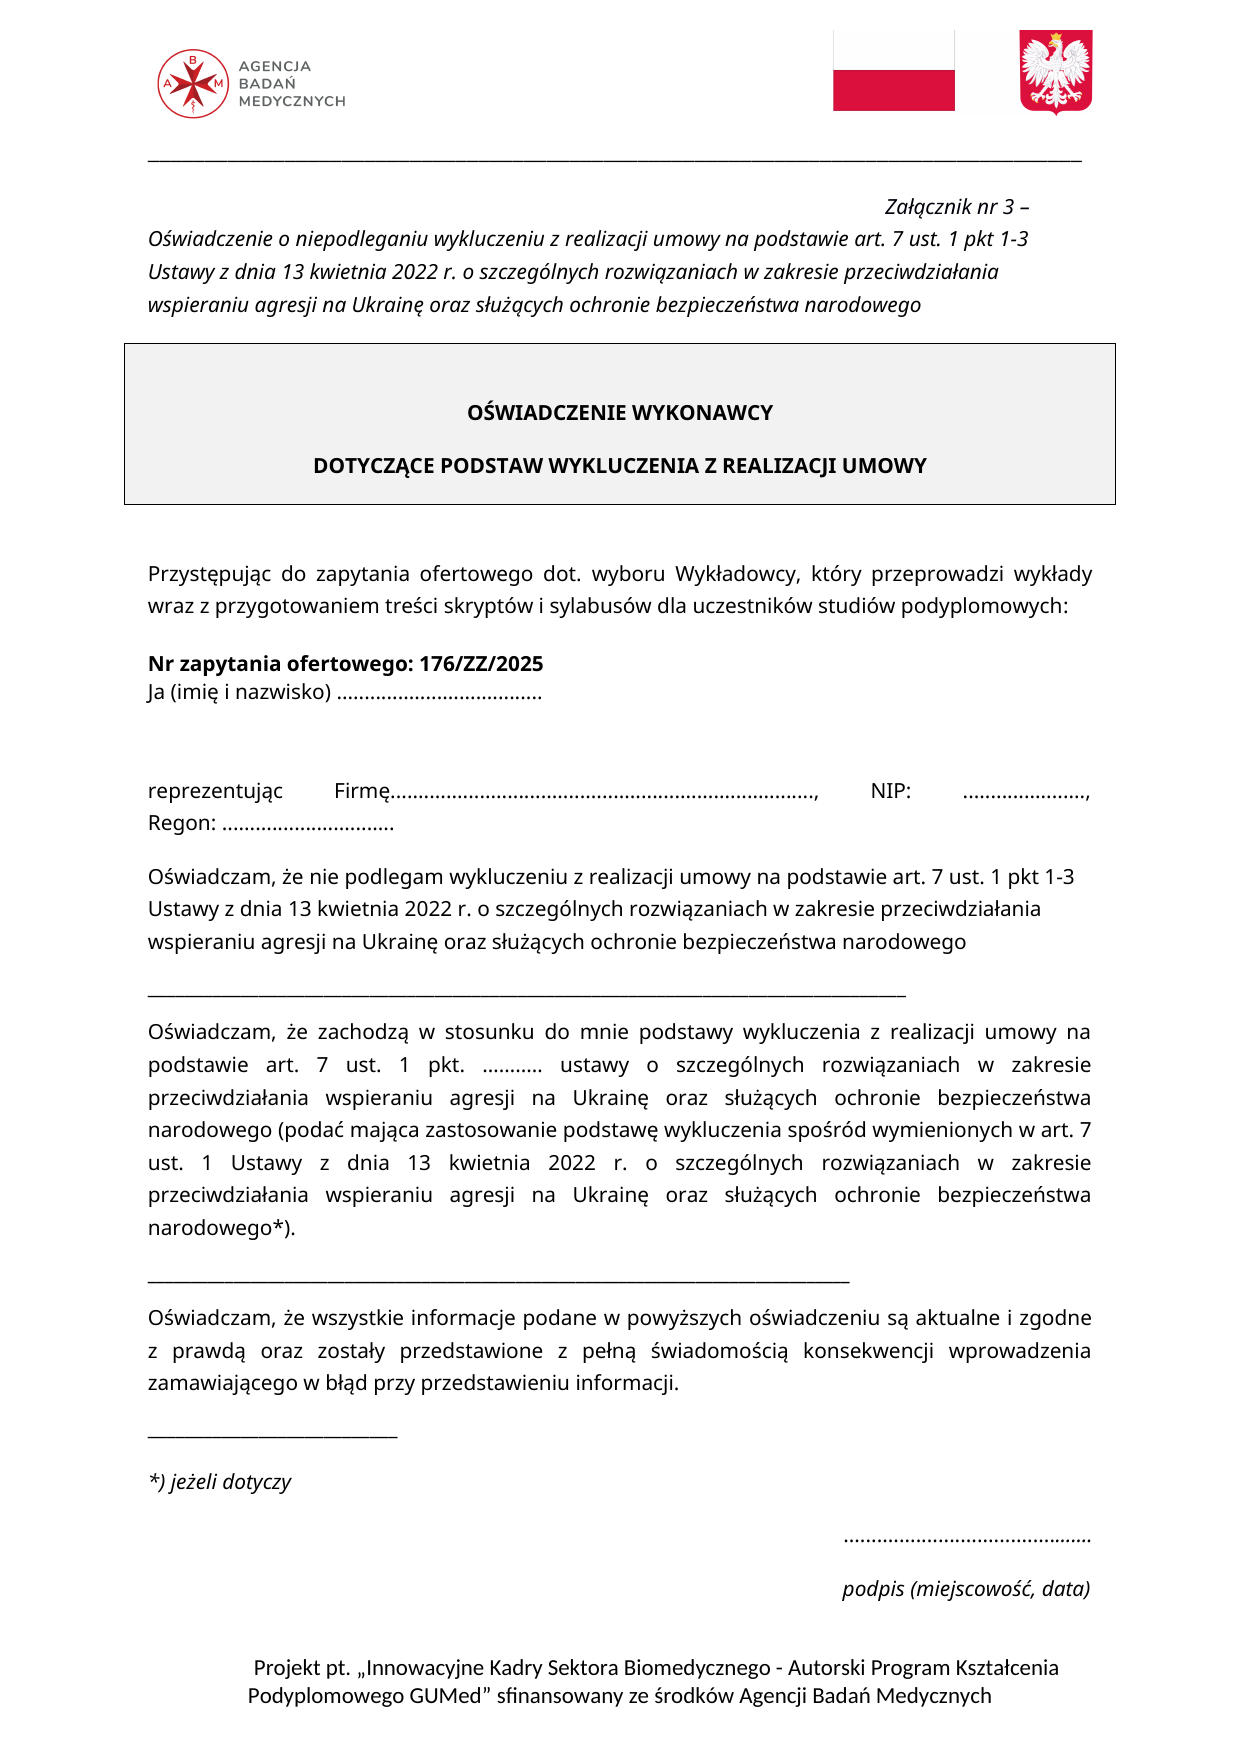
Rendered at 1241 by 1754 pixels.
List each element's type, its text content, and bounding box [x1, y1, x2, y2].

picture [833, 30, 1093, 116]
text Ja (imię i nazwisko) ..................................... [148, 677, 1093, 706]
text __________________________________________________________________________________ [148, 972, 1093, 1001]
text podpis (miejscowość, data) [148, 1574, 1093, 1602]
text reprezentując Firmę............................................................................, NIP: ......................, Regon: ............................... [148, 776, 1093, 837]
text Oświadczam, że zachodzą w stosunku do mnie podstawy wykluczenia z realizacji umowy na podstawie art. 7 ust. 1 pkt. ……..… ustawy o szczególnych rozwiązaniach w zakresie przeciwdziałania wspieraniu agresji na Ukrainę oraz służących ochronie bezpieczeństwa narodowego (podać mająca zastosowanie podstawę wykluczenia spośród wymienionych w art. 7 ust. 1 Ustawy z dnia 13 kwietnia 2022 r. o szczególnych rozwiązaniach w zakresie przeciwdziałania wspieraniu agresji na Ukrainę oraz służących ochronie bezpieczeństwa narodowego*). [148, 1017, 1093, 1241]
text ___________________________ [148, 1413, 1093, 1442]
text ............................................. [148, 1520, 1093, 1549]
text Przystępując do zapytania ofertowego dot. wyboru Wykładowcy, który przeprowadzi wykłady wraz z przygotowaniem treści skryptów i sylabusów dla uczestników studiów podyplomowych: [148, 559, 1093, 620]
text Oświadczam, że wszystkie informacje podane w powyższych oświadczeniu są aktualne i zgodne z prawdą oraz zostały przedstawione z pełną świadomością konsekwencji wprowadzenia zamawiającego w błąd przy przedstawieniu informacji. [148, 1303, 1093, 1397]
table_header OŚWIADCZENIE WYKONAWCY DOTYCZĄCE PODSTAW WYKLUCZENIA Z REALIZACJI UMOWY [125, 344, 1115, 504]
picture [147, 29, 353, 138]
text Nr zapytania ofertowego: 176/ZZ/2025 [148, 649, 1093, 677]
text __________________________________________________________________________________ [148, 1258, 1093, 1287]
text Załącznik nr 3 – Oświadczenie o niepodleganiu wykluczeniu z realizacji umowy na podstawie art. 7 ust. 1 pkt 1-3 Ustawy z dnia 13 kwietnia 2022 r. o szczególnych rozwiązaniach w zakresie przeciwdziałania wspieraniu agresji na Ukrainę oraz służących ochronie bezpieczeństwa narodowego [148, 192, 1093, 318]
text Oświadczam, że nie podlegam wykluczeniu z realizacji umowy na podstawie art. 7 ust. 1 pkt 1-3 Ustawy z dnia 13 kwietnia 2022 r. o szczególnych rozwiązaniach w zakresie przeciwdziałania wspieraniu agresji na Ukrainę oraz służących ochronie bezpieczeństwa narodowego [148, 862, 1093, 956]
text *) jeżeli dotyczy [148, 1467, 1093, 1495]
